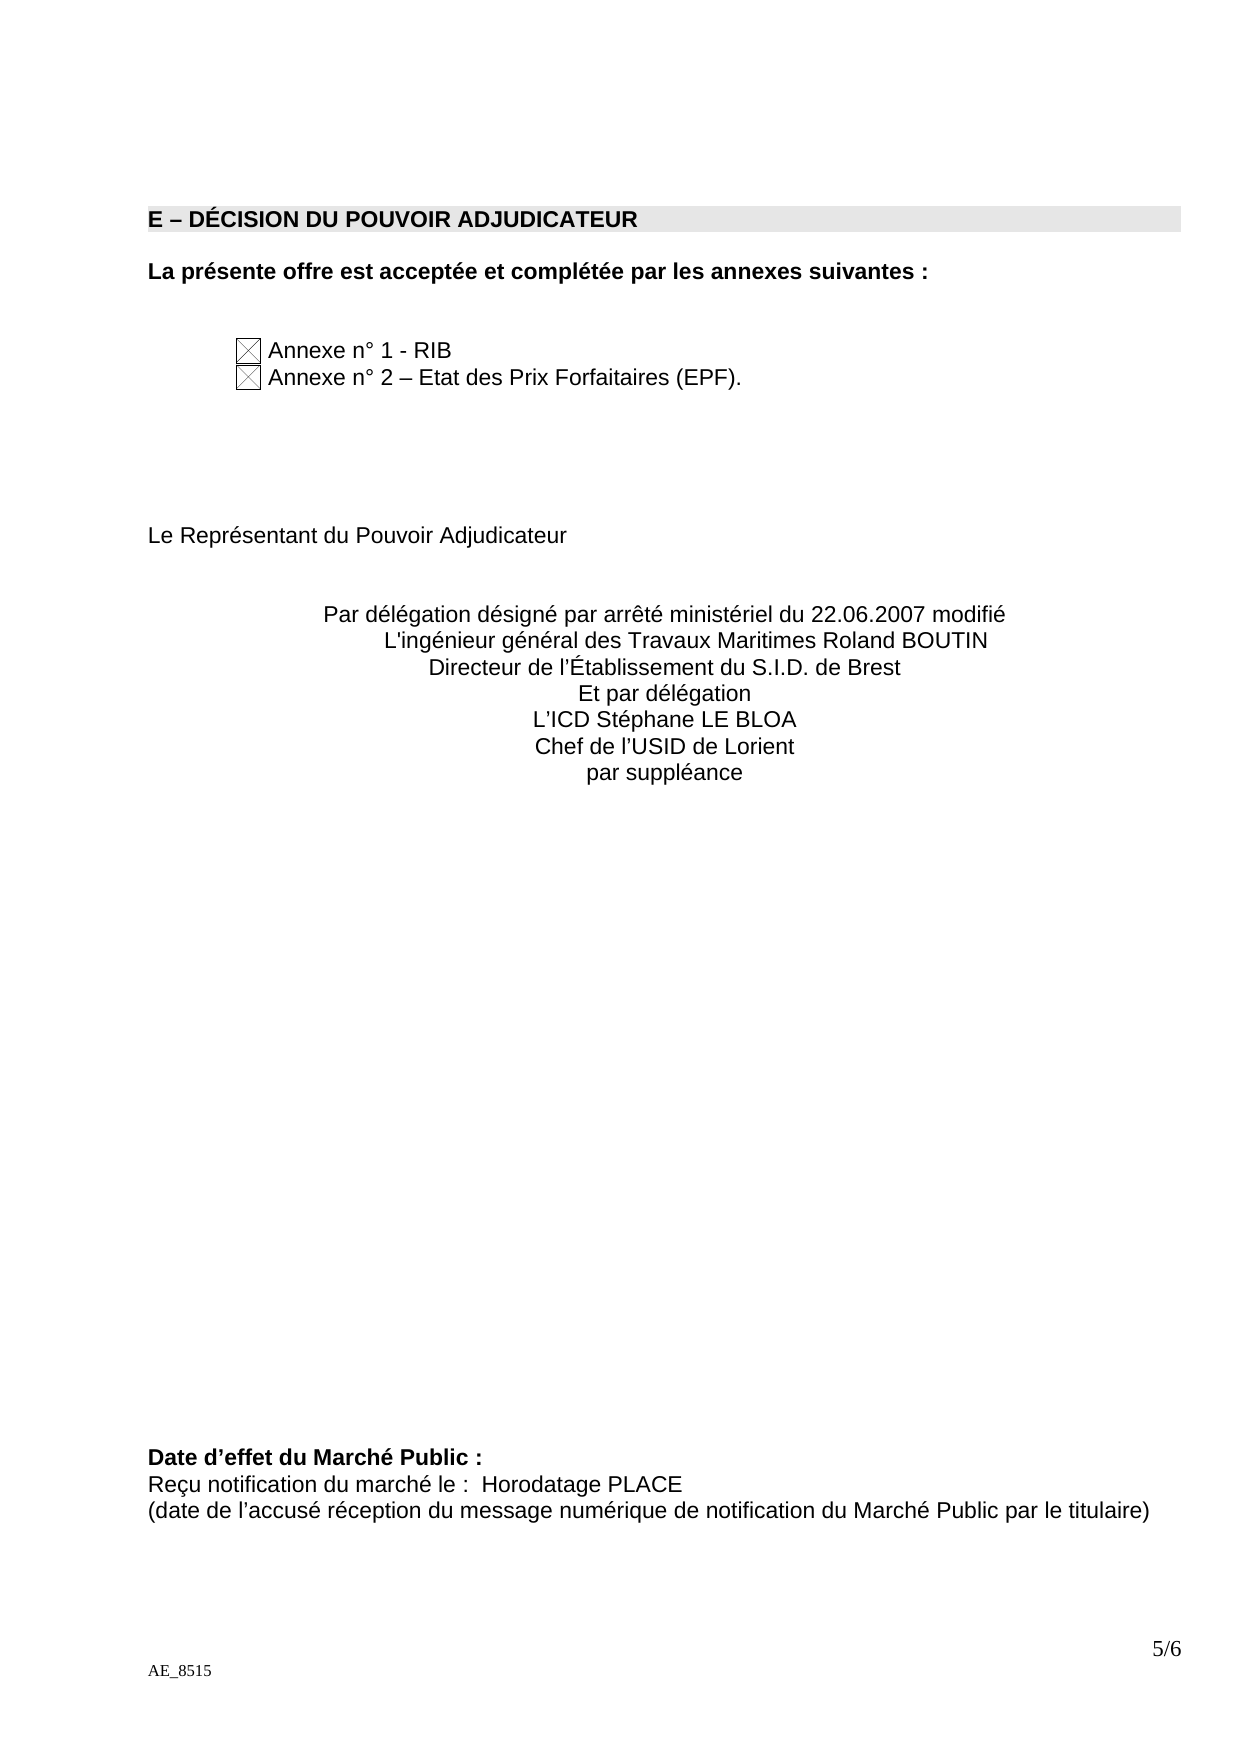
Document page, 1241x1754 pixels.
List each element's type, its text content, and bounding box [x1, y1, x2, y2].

text E – DÉCISION DU POUVOIR ADJUDICATEUR [345, 206, 1181, 232]
text Et par délégation [148, 680, 1181, 706]
text Annexe n° 1 - RIB [235, 337, 1181, 364]
text Par délégation désigné par arrêté ministériel du 22.06.2007 modifié [148, 601, 1181, 627]
text Annexe n° 2 – Etat des Prix Forfaitaires (EPF). [261, 364, 1181, 390]
text par suppléance [148, 759, 1181, 812]
text (date de l’accusé réception du message numérique de notification du Marché Public par le titulaire) [148, 1497, 1181, 1523]
text Directeur de l’Établissement du S.I.D. de Brest [148, 654, 1181, 680]
text Reçu notification du marché le : Horodatage PLACE [148, 1471, 1181, 1497]
text La présente offre est acceptée et complétée par les annexes suivantes : [148, 258, 1181, 285]
text Date d’effet du Marché Public : [148, 1444, 1181, 1471]
text Chef de l’USID de Lorient [148, 733, 1181, 759]
text Le Représentant du Pouvoir Adjudicateur [148, 522, 1181, 548]
text L'ingénieur général des Travaux Maritimes Roland BOUTIN [384, 627, 1181, 654]
text L’ICD Stéphane LE BLOA [148, 706, 1181, 733]
